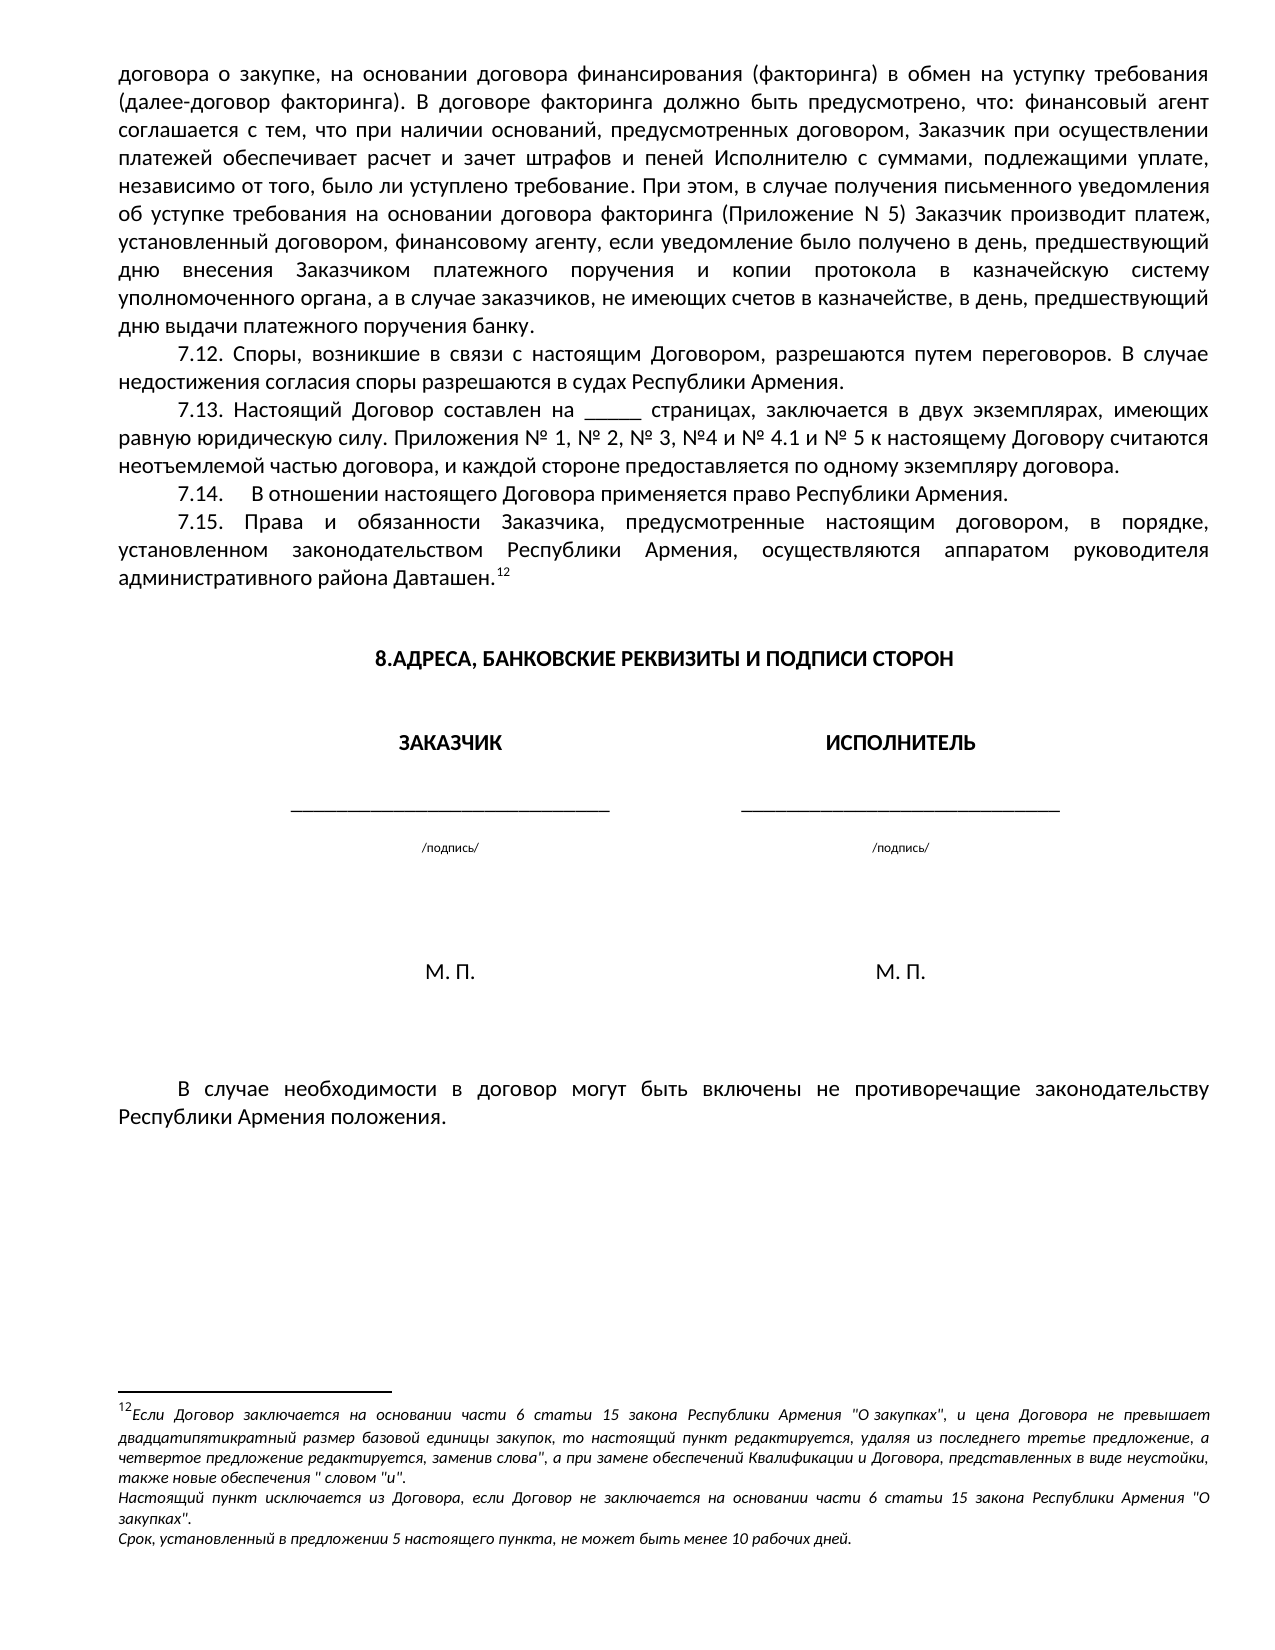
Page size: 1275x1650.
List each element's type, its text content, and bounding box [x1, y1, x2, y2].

text 7.13. Настоящий Договор составлен на _____ страницах, заключается в двух экземплярах, имеющих равную юридическую силу. Приложения № 1, № 2, № 3, №4 и № 4.1 и № 5 к настоящему Договору считаются неотъемлемой частью договора, и каждой стороне предоставляется по одному экземпляру договора. [118, 395, 1211, 479]
text 7.14. В отношении настоящего Договора применяется право Республики Армения. [118, 479, 1211, 507]
text В случае необходимости в договор могут быть включены не противоречащие законодательству Республики Армения положения. [118, 1074, 1211, 1130]
text 8.АДРЕСА, БАНКОВСКИЕ РЕКВИЗИТЫ И ПОДПИСИ СТОРОН [118, 644, 1211, 672]
text 7.12. Споры, возникшие в связи с настоящим Договором, разрешаются путем переговоров. В случае недостижения согласия споры разрешаются в судах Республики Армения. [118, 339, 1211, 395]
table_header ЗАКАЗЧИК ____________________________ /подпись/ М. П. [214, 729, 687, 1015]
table_header ИСПОЛНИТЕЛЬ ____________________________ /подпись/ М. П. [687, 729, 1115, 1015]
text 7.15. Права и обязанности Заказчика, предусмотренные настоящим договором, в порядке, установленном законодательством Республики Армения, осуществляются аппаратом руководителя административного района Давташен. [118, 507, 1211, 591]
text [118, 59, 1211, 339]
